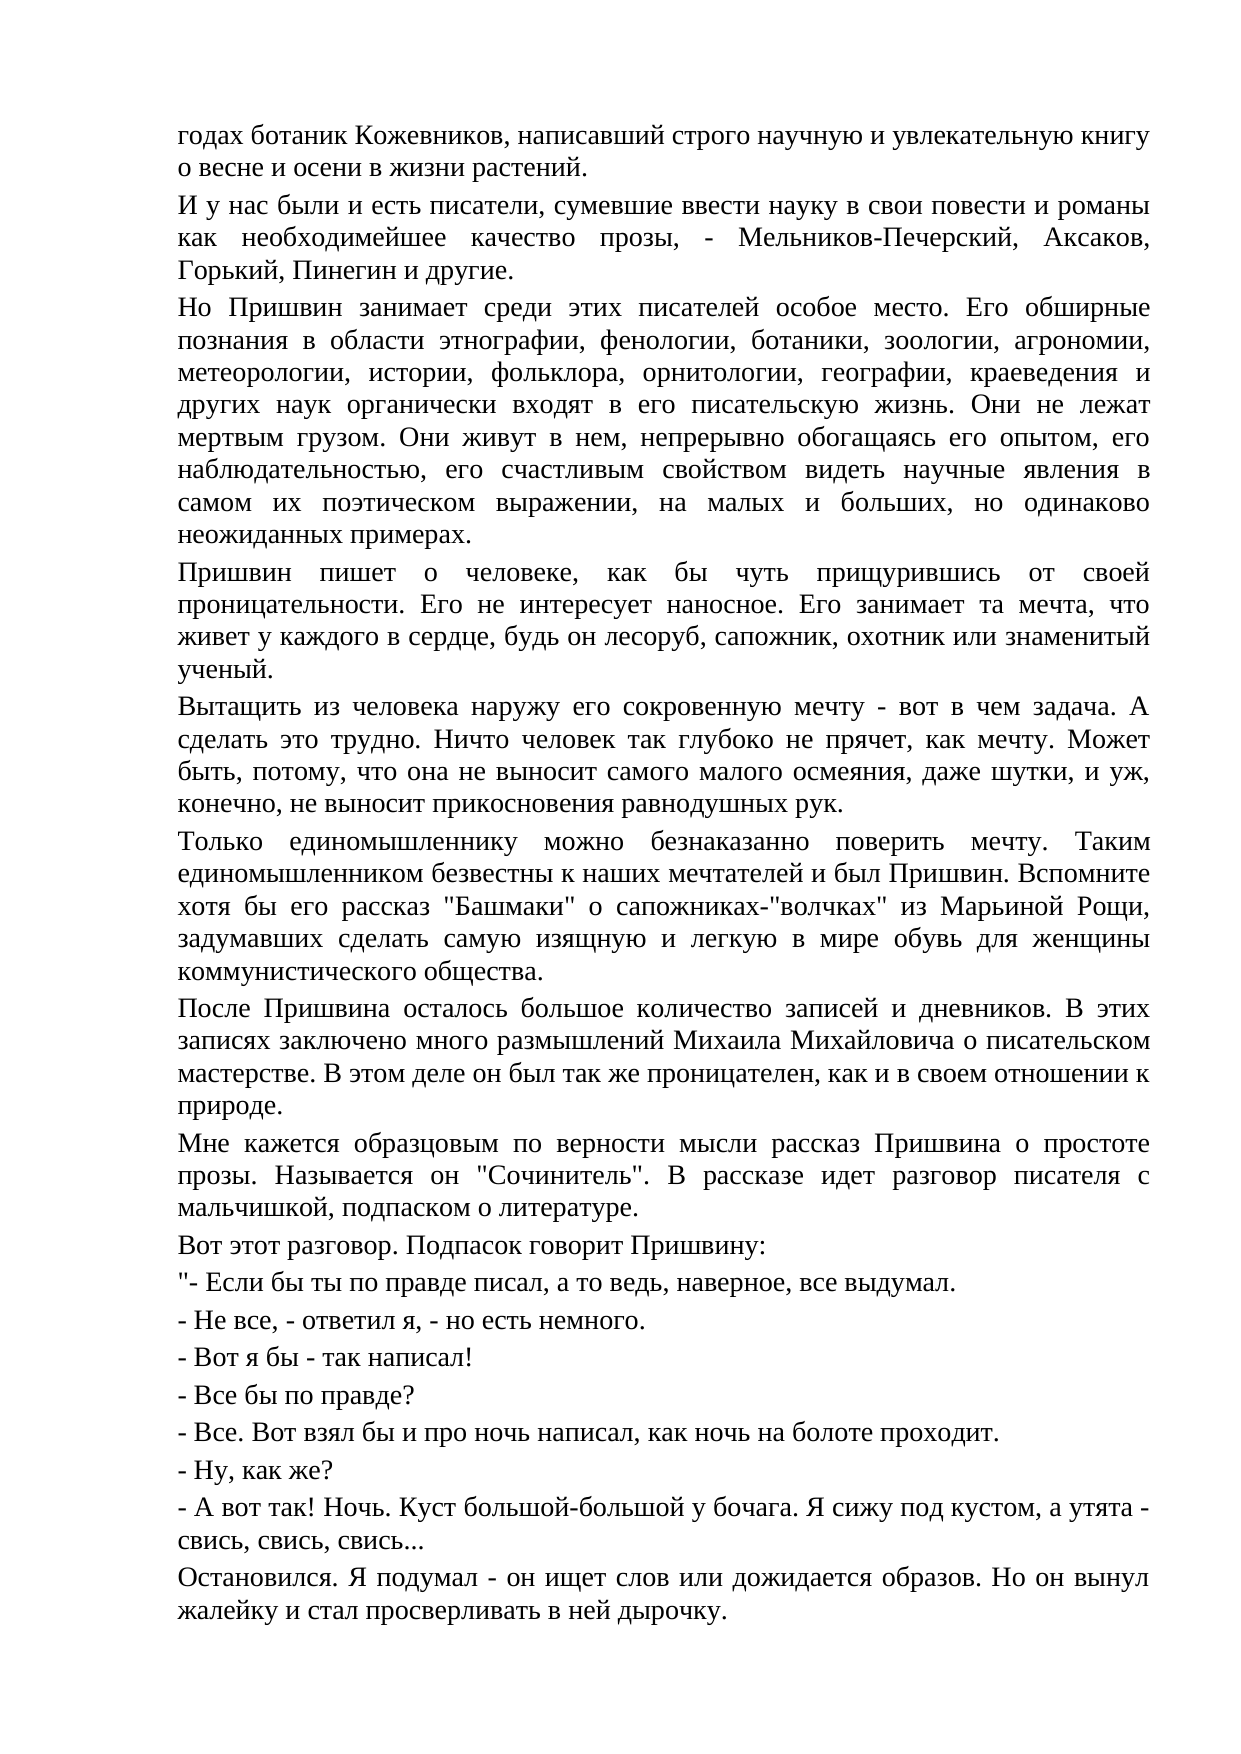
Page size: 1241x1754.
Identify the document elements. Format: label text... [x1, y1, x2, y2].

text - Все. Вот взял бы и про ночь написал, как ночь на болоте проходит. [177, 1416, 1152, 1448]
text Остановился. Я подумал - он ищет слов или дожидается образов. Но он вынул жалейку и стал просверливать в ней дырочку. [177, 1560, 1152, 1625]
text Пришвин пишет о человеке, как бы чуть прищурившись от своей проницательности. Его не интересует наносное. Его занимает та мечта, что живет у каждого в сердце, будь он лесоруб, сапожник, охотник или знаменитый ученый. [177, 554, 1152, 684]
text - А вот так! Ночь. Куст большой-большой у бочага. Я сижу под кустом, а утята - свись, свись, свись... [177, 1491, 1152, 1555]
text Но Пришвин занимает среди этих писателей особое место. Его обширные познания в области этнографии, фенологии, ботаники, зоологии, агрономии, метеорологии, истории, фольклора, орнитологии, географии, краеведения и других наук органически входят в его писательскую жизнь. Они не лежат мертвым грузом. Они живут в нем, непрерывно обогащаясь его опытом, его наблюдательностью, его счастливым свойством видеть научные явления в самом их поэтическом выражении, на малых и больших, но одинаково неожиданных примерах. [177, 290, 1152, 549]
text - Не все, - ответил я, - но есть немного. [177, 1303, 1152, 1335]
text Мне кажется образцовым по верности мысли рассказ Пришвина о простоте прозы. Называется он "Сочинитель". В рассказе идет разговор писателя с мальчишкой, подпаском о литературе. [177, 1126, 1152, 1223]
text Только единомышленнику можно безнаказанно поверить мечту. Таким единомышленником безвестны к наших мечтателей и был Пришвин. Вспомните хотя бы его рассказ "Башмаки" о сапожниках-"волчках" из Марьиной Рощи, задумавших сделать самую изящную и легкую в мире обувь для женщины коммунистического общества. [177, 824, 1152, 986]
text Вот этот разговор. Подпасок говорит Пришвину: [177, 1228, 1152, 1260]
text - Ну, как же? [177, 1453, 1152, 1485]
text - Все бы по правде? [177, 1378, 1152, 1410]
text Вытащить из человека наружу его сокровенную мечту - вот в чем задача. А сделать это трудно. Ничто человек так глубоко не прячет, как мечту. Может быть, потому, что она не выносит самого малого осмеяния, даже шутки, и уж, конечно, не выносит прикосновения равнодушных рук. [177, 689, 1152, 819]
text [177, 118, 1152, 183]
text После Пришвина осталось большое количество записей и дневников. В этих записях заключено много размышлений Михаила Михайловича о писательском мастерстве. В этом деле он был так же проницателен, как и в своем отношении к природе. [177, 991, 1152, 1121]
text "- Если бы ты по правде писал, а то ведь, наверное, все выдумал. [177, 1266, 1152, 1298]
text - Вот я бы - так написал! [177, 1341, 1152, 1373]
text И у нас были и есть писатели, сумевшие ввести науку в свои повести и романы как необходимейшее качество прозы, - Мельников-Печерский, Аксаков, Горький, Пинегин и другие. [177, 188, 1152, 285]
